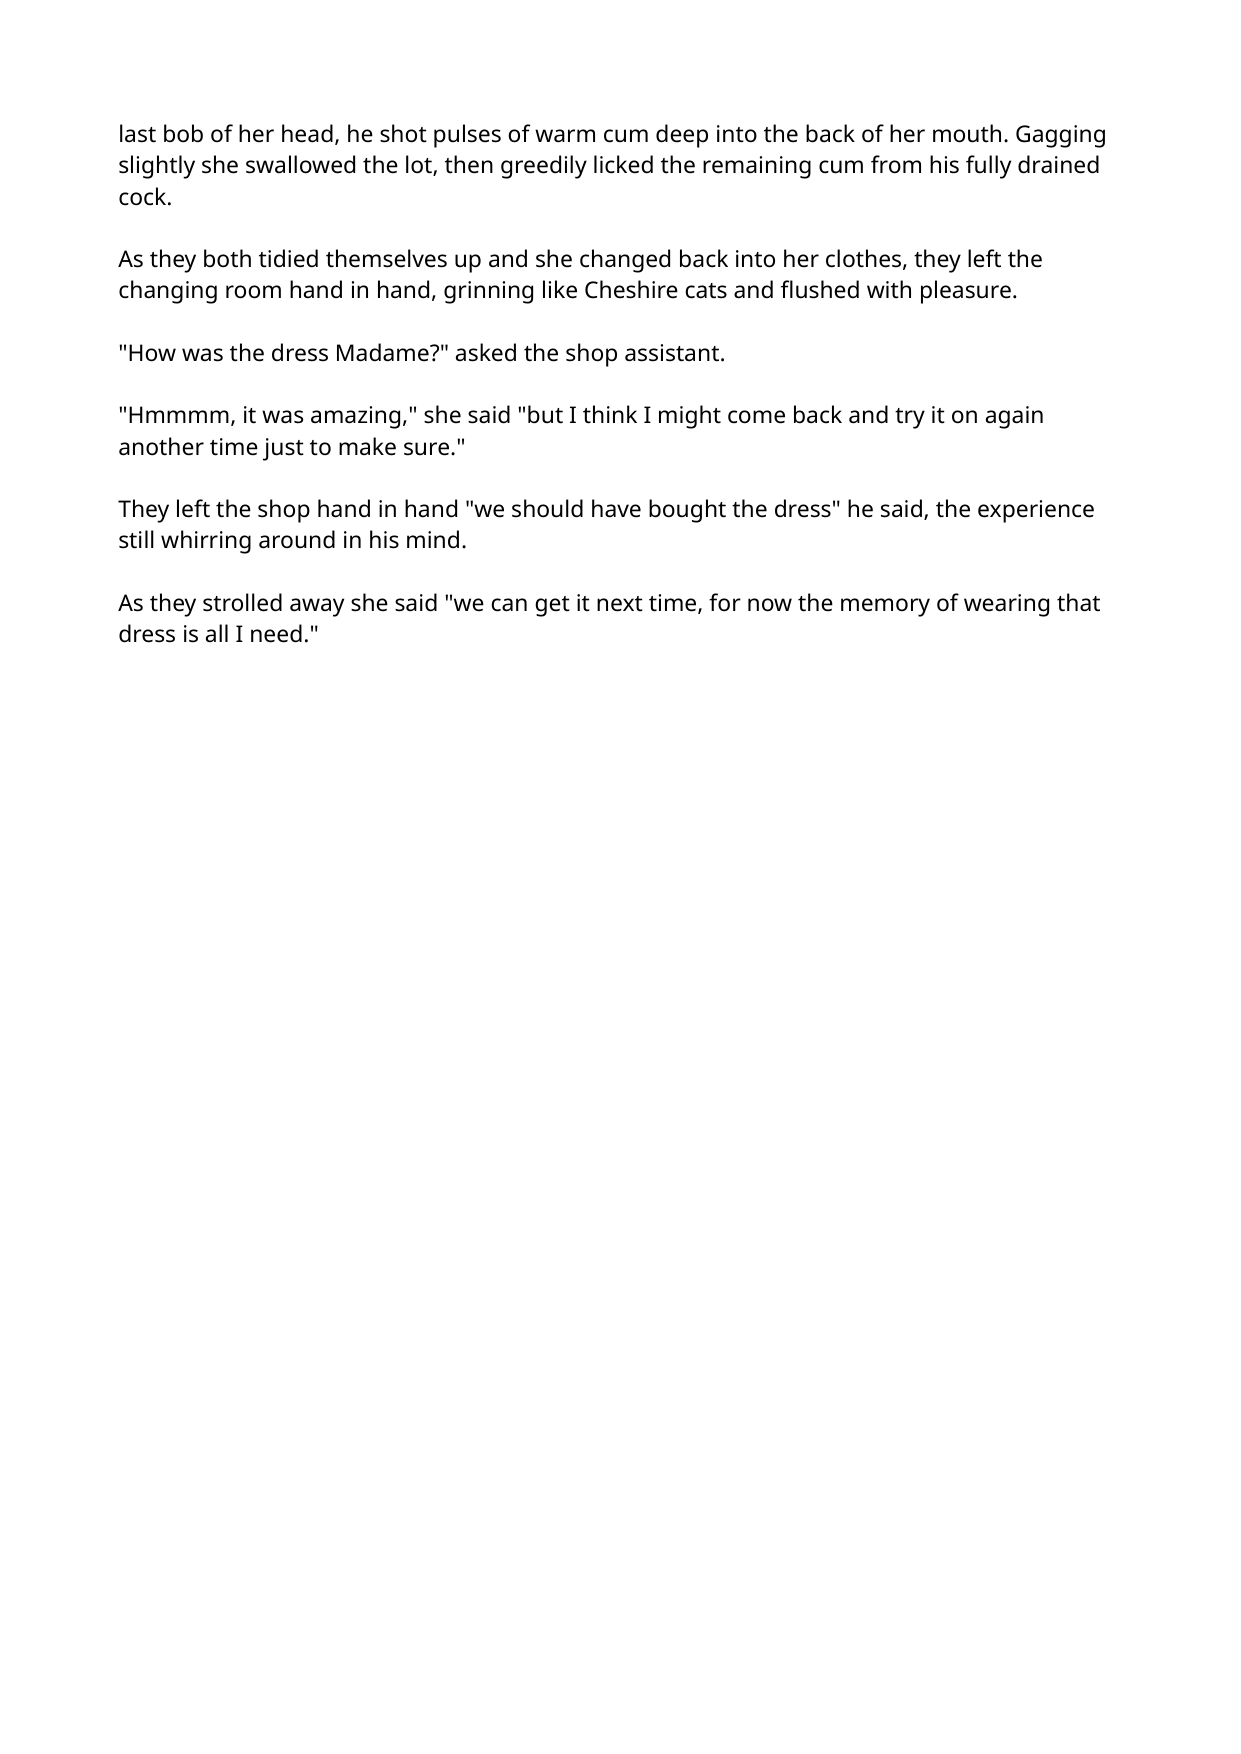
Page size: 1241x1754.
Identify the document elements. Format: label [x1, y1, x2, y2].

text [118, 118, 1122, 649]
